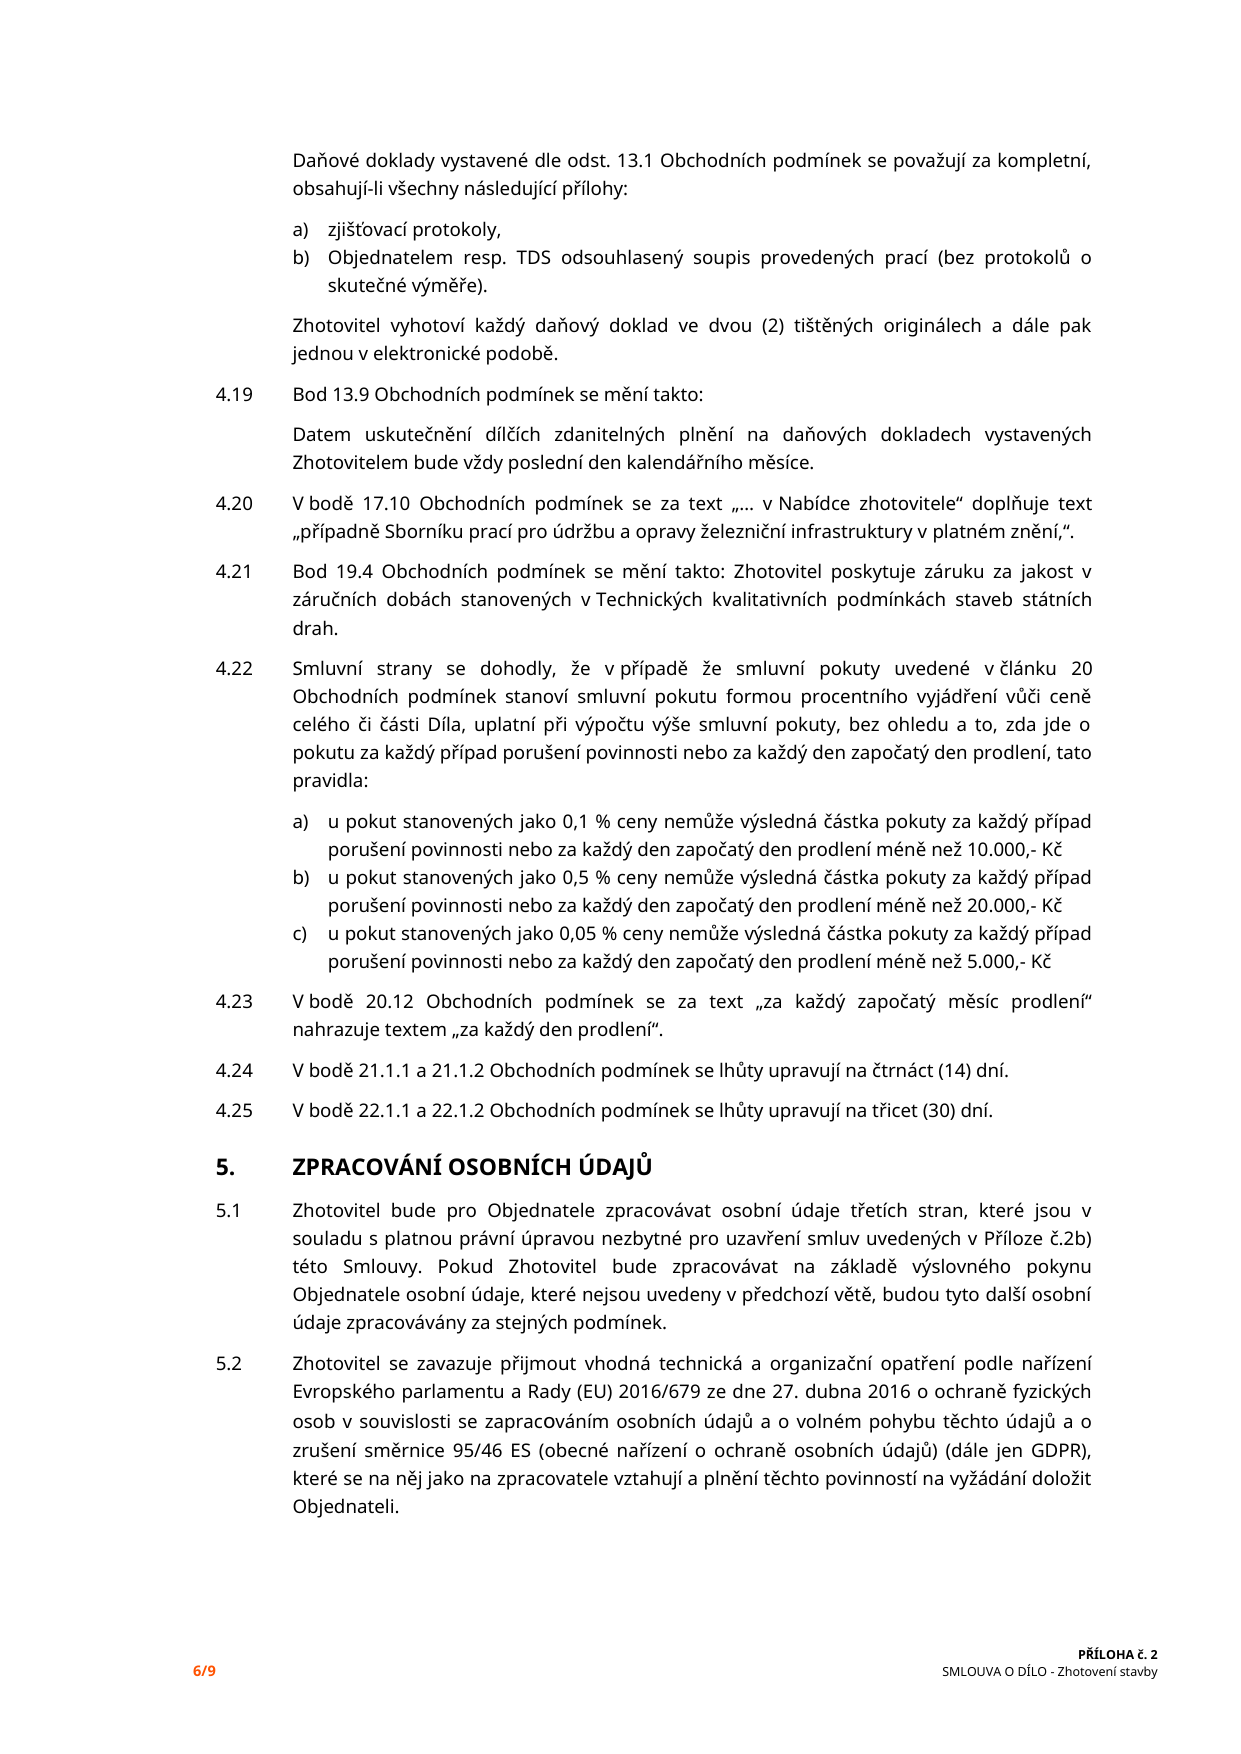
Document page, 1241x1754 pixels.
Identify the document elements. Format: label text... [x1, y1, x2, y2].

text ZPRACOVÁNÍ OSOBNÍCH ÚDAJŮ [216, 1151, 1093, 1182]
text Bod 13.9 Obchodních podmínek se mění takto: [216, 381, 1093, 407]
text V bodě 21.1.1 a 21.1.2 Obchodních podmínek se lhůty upravují na čtrnáct (14) dní. [216, 1057, 1093, 1083]
text Bod 19.4 Obchodních podmínek se mění takto: Zhotovitel poskytuje záruku za jakost v záručních dobách stanovených v Technických kvalitativních podmínkách staveb státních drah. [216, 559, 1093, 640]
text Zhotovitel vyhotoví každý daňový doklad ve dvou (2) tištěných originálech a dále pak jednou v elektronické podobě. [292, 313, 1093, 366]
text u pokut stanovených jako 0,05 % ceny nemůže výsledná částka pokuty za každý případ porušení povinnosti nebo za každý den započatý den prodlení méně než 5.000,- Kč [292, 920, 1093, 973]
text V bodě 17.10 Obchodních podmínek se za text „… v Nabídce zhotovitele“ doplňuje text „případně Sborníku prací pro údržbu a opravy železniční infrastruktury v platném znění,“. [216, 490, 1093, 544]
text Zhotovitel se zavazuje přijmout vhodná technická a organizační opatření podle nařízení Evropského parlamentu a Rady (EU) 2016/679 ze dne 27. dubna 2016 o ochraně fyzických osob v souvislosti se zapracováním osobních údajů a o volném pohybu těchto údajů a o zrušení směrnice 95/46 ES (obecné nařízení o ochraně osobních údajů) (dále jen GDPR), které se na něj jako na zpracovatele vztahují a plnění těchto povinností na vyžádání doložit Objednateli. [216, 1350, 1093, 1518]
list u pokut stanovených jako 0,1 % ceny nemůže výsledná částka pokuty za každý případ porušení povinnosti nebo za každý den započatý den prodlení méně než 10.000,- Kč [292, 808, 1093, 861]
text Zhotovitel bude pro Objednatele zpracovávat osobní údaje třetích stran, které jsou v souladu s platnou právní úpravou nezbytné pro uzavření smluv uvedených v Příloze č.2b) této Smlouvy. Pokud Zhotovitel bude zpracovávat na základě výslovného pokynu Objednatele osobní údaje, které nejsou uvedeny v předchozí větě, budou tyto další osobní údaje zpracovávány za stejných podmínek. [216, 1197, 1093, 1335]
text Objednatelem resp. TDS odsouhlasený soupis provedených prací (bez protokolů o skutečné výměře). [292, 244, 1093, 298]
text V bodě 20.12 Obchodních podmínek se za text „za každý započatý měsíc prodlení“ nahrazuje textem „za každý den prodlení“. [216, 988, 1093, 1042]
text u pokut stanovených jako 0,5 % ceny nemůže výsledná částka pokuty za každý případ porušení povinnosti nebo za každý den započatý den prodlení méně než 20.000,- Kč [292, 864, 1093, 917]
list zjišťovací protokoly, [292, 216, 1093, 242]
list Datem uskutečnění dílčích zdanitelných plnění na daňových dokladech vystavených Zhotovitelem bude vždy poslední den kalendářního měsíce. [292, 422, 1093, 475]
text Daňové doklady vystavené dle odst. 13.1 Obchodních podmínek se považují za kompletní, obsahují-li všechny následující přílohy: [292, 147, 1093, 201]
text V bodě 22.1.1 a 22.1.2 Obchodních podmínek se lhůty upravují na třicet (30) dní. [216, 1098, 1093, 1123]
text Smluvní strany se dohodly, že v případě že smluvní pokuty uvedené v článku 20 Obchodních podmínek stanoví smluvní pokutu formou procentního vyjádření vůči ceně celého či části Díla, uplatní při výpočtu výše smluvní pokuty, bez ohledu a to, zda jde o pokutu za každý případ porušení povinnosti nebo za každý den započatý den prodlení, tato pravidla: [216, 655, 1093, 793]
